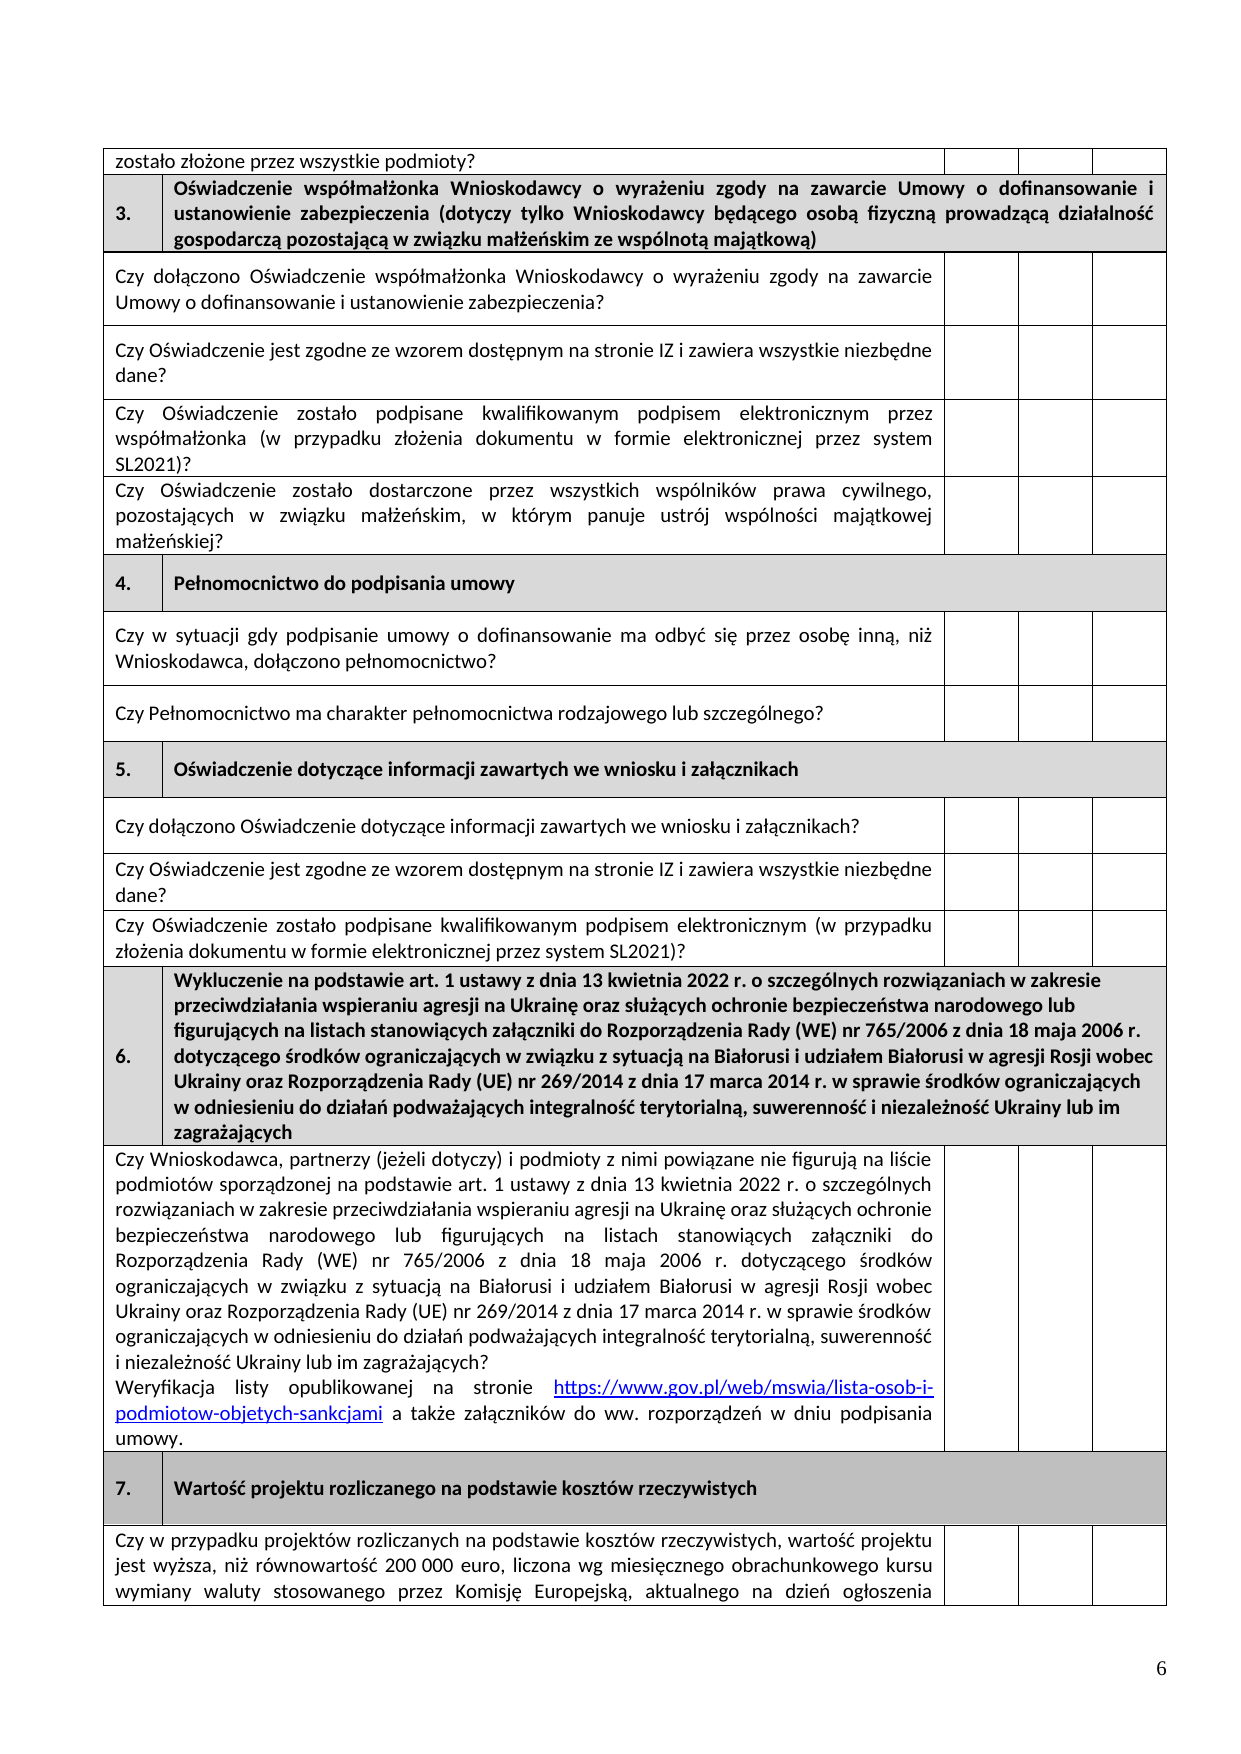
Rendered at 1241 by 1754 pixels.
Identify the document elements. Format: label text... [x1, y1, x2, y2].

table_cell Wartość projektu rozliczanego na podstawie kosztów rzeczywistych [163, 1452, 1166, 1524]
table_cell 6. [104, 967, 162, 1145]
table_cell Oświadczenie współmałżonka Wnioskodawcy o wyrażeniu zgody na zawarcie Umowy o dofinansowanie i ustanowienie zabezpieczenia (dotyczy tylko Wnioskodawcy będącego osobą fizyczną prowadzącą działalność gospodarczą pozostającą w związku małżeńskim ze wspólnotą majątkową) [163, 175, 1166, 251]
table_cell [1093, 1526, 1166, 1605]
table_cell [945, 911, 1018, 966]
table_cell [1019, 798, 1092, 853]
table_cell Czy Oświadczenie zostało podpisane kwalifikowanym podpisem elektronicznym przez współmałżonka (w przypadku złożenia dokumentu w formie elektronicznej przez system SL2021)? [104, 400, 944, 476]
table_cell [1093, 1146, 1166, 1451]
table_cell [1019, 1146, 1092, 1451]
table_cell [945, 149, 1018, 174]
table_cell [1019, 1526, 1092, 1605]
table_cell [945, 612, 1018, 684]
table_cell Czy Oświadczenie jest zgodne ze wzorem dostępnym na stronie IZ i zawiera wszystkie niezbędne dane? [104, 326, 944, 399]
table_cell [1093, 477, 1166, 553]
table_cell [945, 686, 1018, 741]
table_cell 5. [104, 742, 162, 797]
table_cell [945, 253, 1018, 325]
table_cell Czy dołączono Oświadczenie współmałżonka Wnioskodawcy o wyrażeniu zgody na zawarcie Umowy o dofinansowanie i ustanowienie zabezpieczenia? [104, 253, 944, 325]
table_cell Czy w sytuacji gdy podpisanie umowy o dofinansowanie ma odbyć się przez osobę inną, niż Wnioskodawca, dołączono pełnomocnictwo? [104, 612, 944, 684]
table_cell [945, 326, 1018, 399]
table_cell Oświadczenie dotyczące informacji zawartych we wniosku i załącznikach [163, 742, 1166, 797]
table_cell [945, 400, 1018, 476]
table_cell [945, 1146, 1018, 1451]
table_cell [1093, 612, 1166, 684]
table_cell Czy Oświadczenie zostało dostarczone przez wszystkich wspólników prawa cywilnego, pozostających w związku małżeńskim, w którym panuje ustrój wspólności majątkowej małżeńskiej? [104, 477, 944, 553]
table_cell [1019, 400, 1092, 476]
table_cell [945, 477, 1018, 553]
table_cell [1019, 911, 1092, 966]
table_cell [945, 854, 1018, 909]
table_cell [1019, 149, 1092, 174]
table_cell [1019, 326, 1092, 399]
table_cell Czy Pełnomocnictwo ma charakter pełnomocnictwa rodzajowego lub szczególnego? [104, 686, 944, 741]
table_cell Czy Oświadczenie zostało podpisane kwalifikowanym podpisem elektronicznym (w przypadku złożenia dokumentu w formie elektronicznej przez system SL2021)? [104, 911, 944, 966]
table_cell [1019, 253, 1092, 325]
table_cell [1093, 911, 1166, 966]
table_cell Pełnomocnictwo do podpisania umowy [163, 555, 1166, 611]
table_cell Czy Wnioskodawca, partnerzy (jeżeli dotyczy) i podmioty z nimi powiązane nie figurują na liście podmiotów sporządzonej na podstawie art. 1 ustawy z dnia 13 kwietnia 2022 r. o szczególnych rozwiązaniach w zakresie przeciwdziałania wspieraniu agresji na Ukrainę oraz służących ochronie bezpieczeństwa narodowego lub figurujących na listach stanowiących załączniki do Rozporządzenia Rady (WE) nr 765/2006 z dnia 18 maja 2006 r. dotyczącego środków ograniczających w związku z sytuacją na Białorusi i udziałem Białorusi w agresji Rosji wobec Ukrainy oraz Rozporządzenia Rady (UE) nr 269/2014 z dnia 17 marca 2014 r. w sprawie środków ograniczających w odniesieniu do działań podważających integralność terytorialną, suwerenność i niezależność Ukrainy lub im zagrażających? Weryfikacja listy opublikowanej na stronie https://www.gov.pl/web/mswia/lista-osob-i-podmiotow-objetych-sankcjami a także załączników do ww. rozporządzeń w dniu podpisania umowy. [104, 1146, 944, 1451]
table_cell 3. [104, 175, 162, 251]
table_cell 4. [104, 555, 162, 611]
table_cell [104, 1526, 944, 1605]
table_cell [1093, 149, 1166, 174]
table_cell [945, 798, 1018, 853]
table_cell [1093, 326, 1166, 399]
table_cell [1093, 686, 1166, 741]
table_cell 7. [104, 1452, 162, 1524]
table_cell [945, 1526, 1018, 1605]
table_cell [1093, 253, 1166, 325]
table_cell [1019, 854, 1092, 909]
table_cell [104, 149, 944, 174]
table_cell Czy dołączono Oświadczenie dotyczące informacji zawartych we wniosku i załącznikach? [104, 798, 944, 853]
table_cell Wykluczenie na podstawie art. 1 ustawy z dnia 13 kwietnia 2022 r. o szczególnych rozwiązaniach w zakresie przeciwdziałania wspieraniu agresji na Ukrainę oraz służących ochronie bezpieczeństwa narodowego lub figurujących na listach stanowiących załączniki do Rozporządzenia Rady (WE) nr 765/2006 z dnia 18 maja 2006 r. dotyczącego środków ograniczających w związku z sytuacją na Białorusi i udziałem Białorusi w agresji Rosji wobec Ukrainy oraz Rozporządzenia Rady (UE) nr 269/2014 z dnia 17 marca 2014 r. w sprawie środków ograniczających w odniesieniu do działań podważających integralność terytorialną, suwerenność i niezależność Ukrainy lub im zagrażających [163, 967, 1166, 1145]
table_cell Czy Oświadczenie jest zgodne ze wzorem dostępnym na stronie IZ i zawiera wszystkie niezbędne dane? [104, 854, 944, 909]
table_cell [1093, 798, 1166, 853]
table_cell [1019, 612, 1092, 684]
table_cell [1093, 854, 1166, 909]
table_cell [1019, 686, 1092, 741]
table_cell [1019, 477, 1092, 553]
table_cell [1093, 400, 1166, 476]
